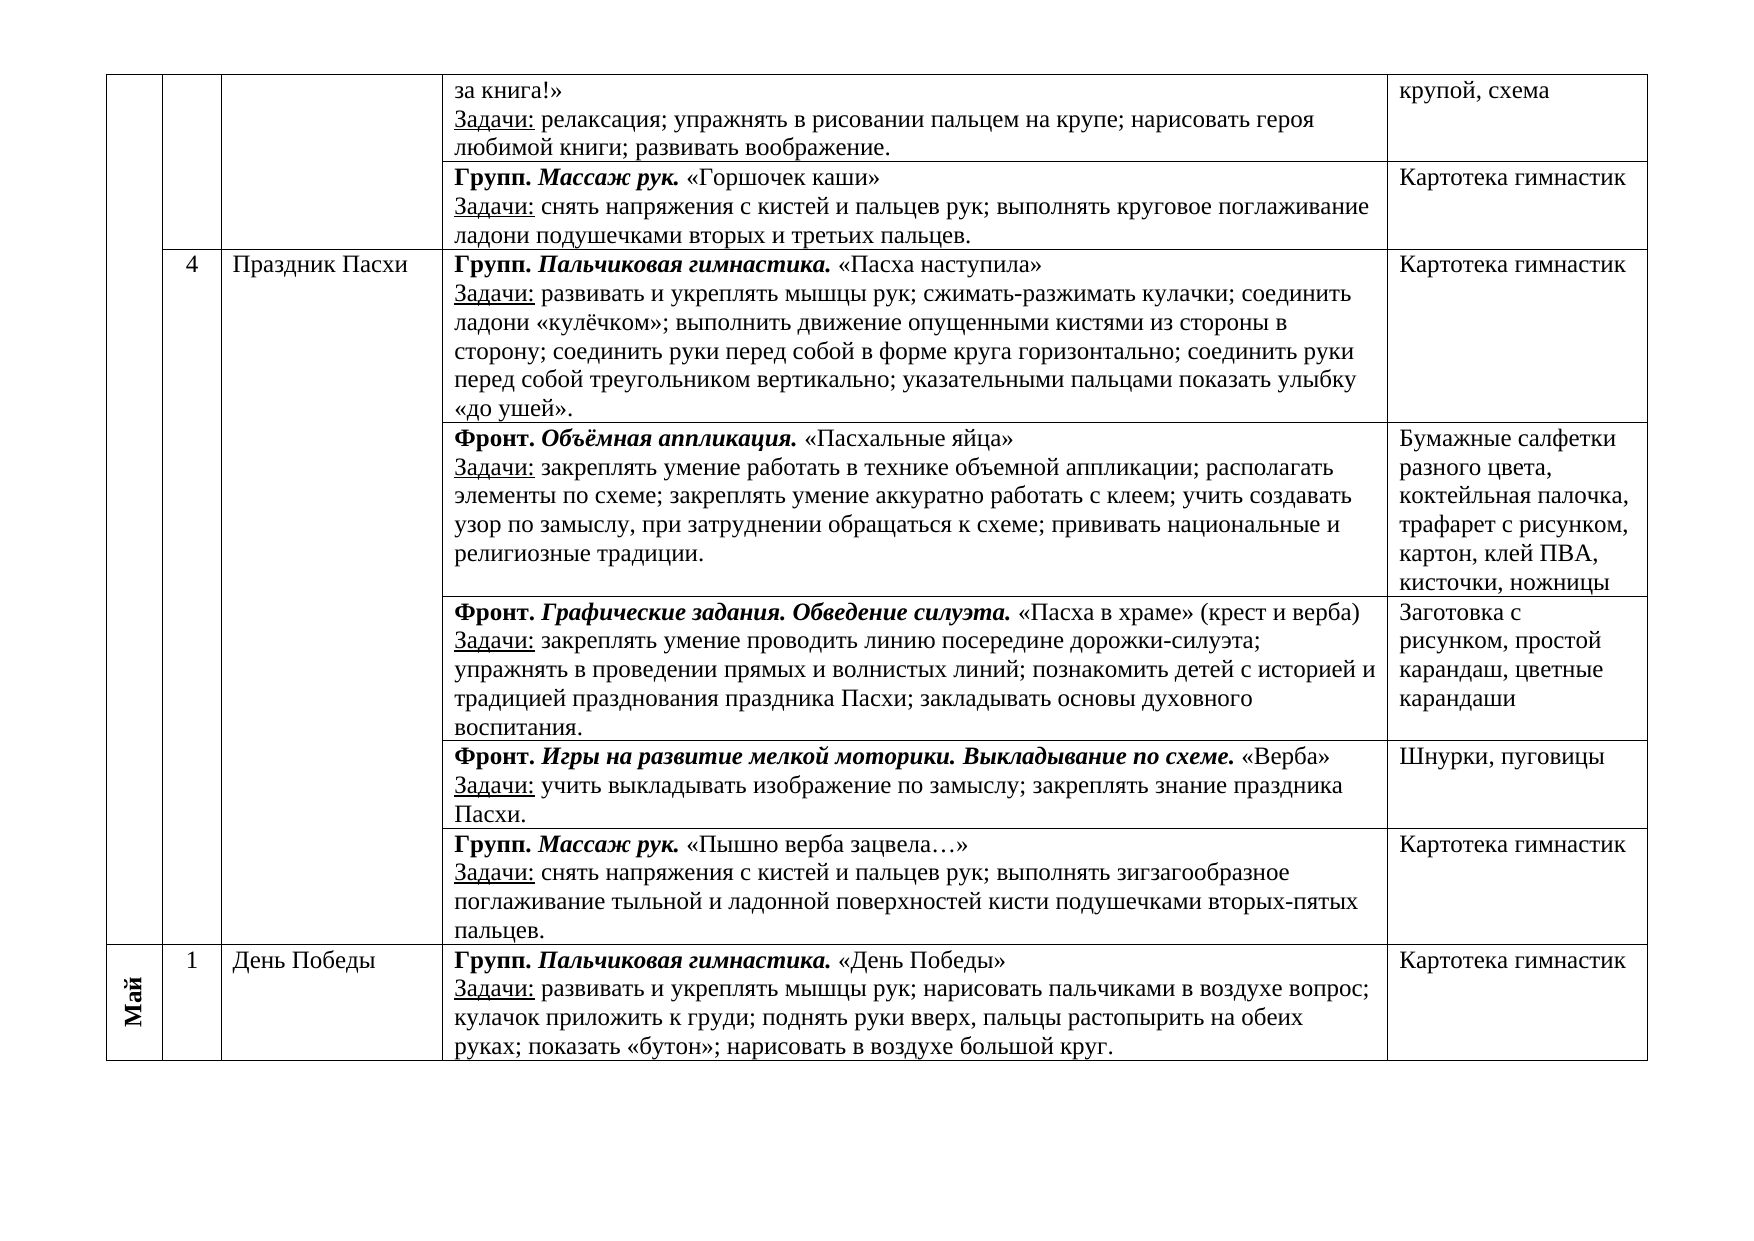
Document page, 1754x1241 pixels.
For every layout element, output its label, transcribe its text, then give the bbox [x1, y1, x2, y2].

table_cell Картотека гимнастик [1388, 162, 1647, 248]
table_cell Картотека гимнастик [1388, 250, 1647, 422]
table_cell Май [107, 945, 162, 1060]
table_cell Бумажные салфетки разного цвета, коктейльная палочка, трафарет с рисунком, картон, клей ПВА, кисточки, ножницы [1388, 423, 1647, 596]
table_cell Фронт. Графические задания. Обведение силуэта. «Пасха в храме» (крест и верба) Задачи: закреплять умение проводить линию посередине дорожки-силуэта; упражнять в проведении прямых и волнистых линий; познакомить детей с историей и традицией празднования праздника Пасхи; закладывать основы духовного воспитания. [443, 597, 1387, 740]
table_cell Групп. Пальчиковая гимнастика. «Пасха наступила» Задачи: развивать и укреплять мышцы рук; сжимать-разжимать кулачки; соединить ладони «кулёчком»; выполнить движение опущенными кистями из стороны в сторону; соединить руки перед собой в форме круга горизонтально; соединить руки перед собой треугольником вертикально; указательными пальцами показать улыбку «до ушей». [443, 250, 1387, 422]
table_cell Групп. Массаж рук. «Горшочек каши» Задачи: снять напряжения с кистей и пальцев рук; выполнять круговое поглаживание ладони подушечками вторых и третьих пальцев. [443, 162, 1387, 248]
table_cell Картотека гимнастик [1388, 829, 1647, 944]
table_cell Фронт. Объёмная аппликация. «Пасхальные яйца» Задачи: закреплять умение работать в технике объемной аппликации; располагать элементы по схеме; закреплять умение аккуратно работать с клеем; учить создавать узор по замыслу, при затруднении обращаться к схеме; прививать национальные и религиозные традиции. [443, 423, 1387, 596]
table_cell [1388, 75, 1647, 161]
table_cell Групп. Массаж рук. «Пышно верба зацвела…» Задачи: снять напряжения с кистей и пальцев рук; выполнять зигзагообразное поглаживание тыльной и ладонной поверхностей кисти подушечками вторых-пятых пальцев. [443, 829, 1387, 944]
table_cell 1 [163, 945, 221, 1060]
table_cell День Победы [222, 945, 442, 1060]
table_cell Праздник Пасхи [222, 250, 442, 944]
table_cell Картотека гимнастик [1388, 945, 1647, 1060]
table_cell Фронт. Игры на развитие мелкой моторики. Выкладывание по схеме. «Верба» Задачи: учить выкладывать изображение по замыслу; закреплять знание праздника Пасхи. [443, 741, 1387, 828]
table_cell Групп. Пальчиковая гимнастика. «День Победы» Задачи: развивать и укреплять мышцы рук; нарисовать пальчиками в воздухе вопрос; кулачок приложить к груди; поднять руки вверх, пальцы растопырить на обеих руках; показать «бутон»; нарисовать в воздухе большой круг. [443, 945, 1387, 1060]
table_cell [443, 75, 1387, 161]
table_cell 4 [163, 250, 221, 944]
table_cell Шнурки, пуговицы [1388, 741, 1647, 828]
table_cell Заготовка с рисунком, простой карандаш, цветные карандаши [1388, 597, 1647, 740]
